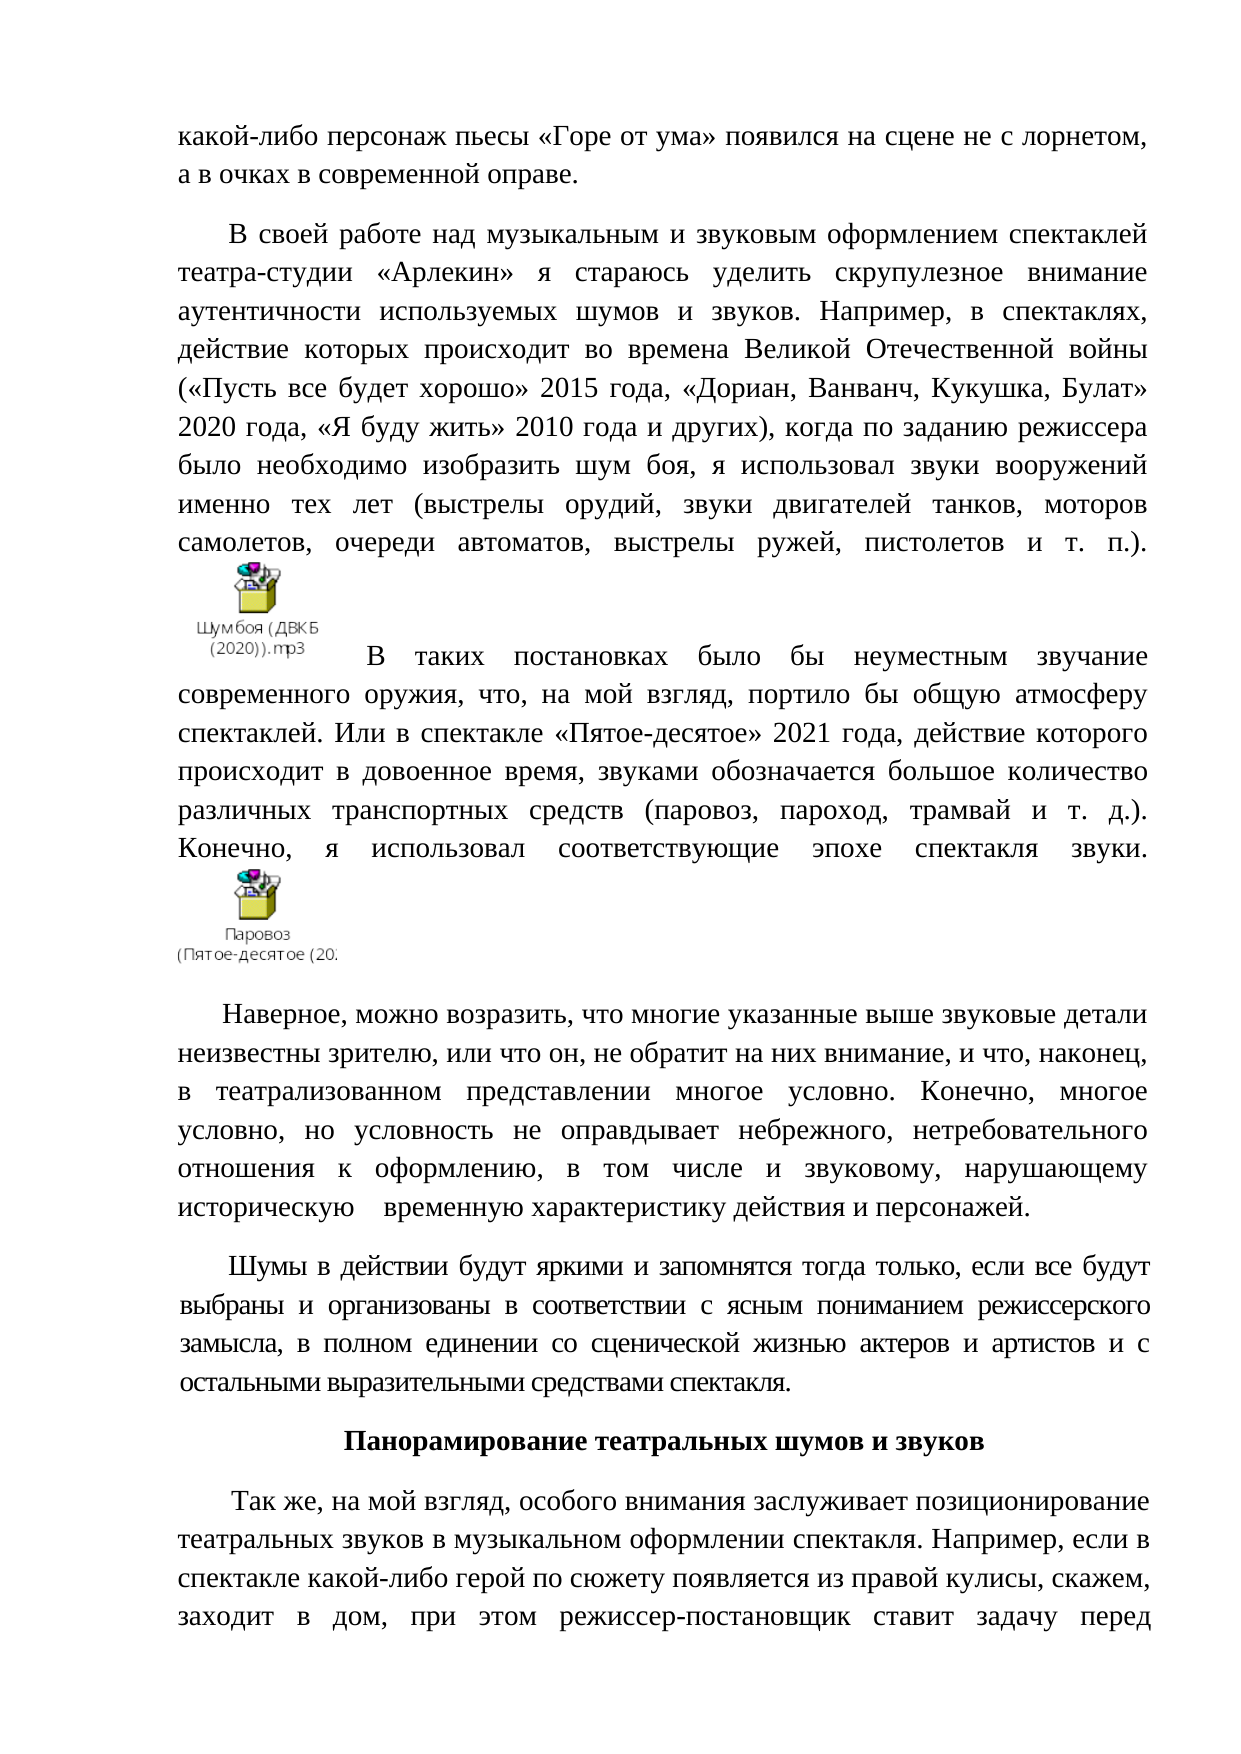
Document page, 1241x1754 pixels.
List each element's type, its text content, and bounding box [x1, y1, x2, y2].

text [178, 118, 1149, 190]
text Панорамирование театральных шумов и звуков [177, 1423, 1152, 1457]
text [177, 1483, 1152, 1632]
text В своей работе над музыкальным и звуковым оформлением спектаклей театра-студии «Арлекин» я стараюсь уделить скрупулезное внимание аутентичности используемых шумов и звуков. Например, в спектаклях, действие которых происходит во времена Великой Отечественной войны («Пусть все будет хорошо» 2015 года, «Дориан, Ванванч, Кукушка, Булат» 2020 года, «Я буду жить» 2010 года и других), когда по заданию режиссера было необходимо изобразить шум боя, я использовал звуки вооружений именно тех лет (выстрелы орудий, звуки двигателей танков, моторов самолетов, очереди автоматов, выстрелы ружей, пистолетов и т. п.). В таких постановках было бы неуместным звучание современного оружия, что, на мой взгляд, портило бы общую атмосферу спектаклей. Или в спектакле «Пятое-десятое» 2021 года, действие которого происходит в довоенное время, звуками обозначается большое количество различных транспортных средств (паровоз, пароход, трамвай и т. д.). Конечно, я использовал соответствующие эпохе спектакля звуки. [178, 216, 1149, 971]
text Наверное, можно возразить, что многие указанные выше звуковые детали неизвестны зрителю, или что он, не обратит на них внимание, и что, наконец, в театрализованном представлении многое условно. Конечно, многое условно, но условность не оправдывает небрежного, нетребовательного отношения к оформлению, в том числе и звуковому, нарушающему историческую временную характеристику действия и персонажей. [177, 996, 1149, 1223]
text Шумы в действии будут яркими и запомнятся тогда только, если все будут выбраны и организованы в соответствии с ясным пониманием режиссерского замысла, в полном единении со сценической жизнью актеров и артистов и с остальными выразительными средствами спектакля. [179, 1248, 1152, 1398]
